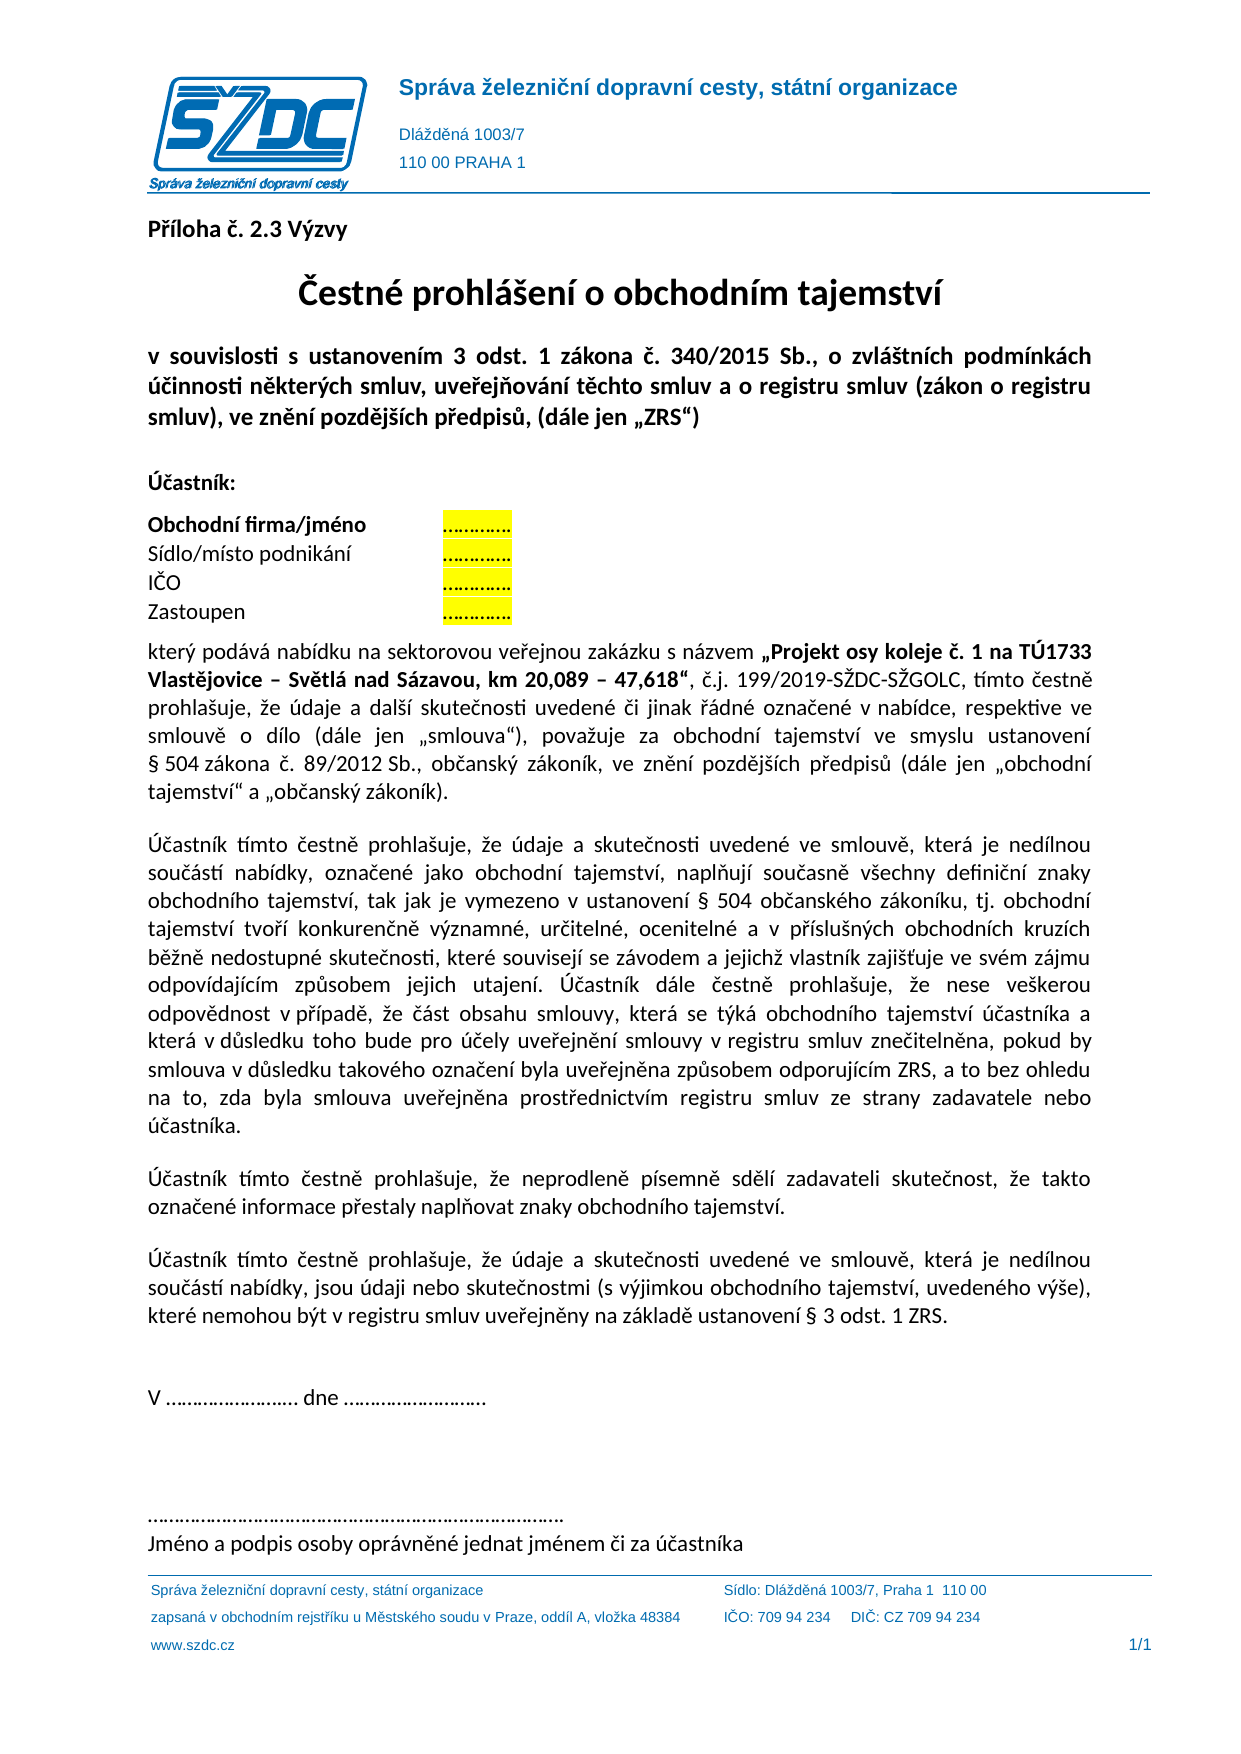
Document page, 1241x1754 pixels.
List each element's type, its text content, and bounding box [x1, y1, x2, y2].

title Čestné prohlášení o obchodním tajemství [148, 269, 1093, 315]
text který podává nabídku na sektorovou veřejnou zakázku s názvem „Projekt osy koleje č. 1 na TÚ1733 Vlastějovice – Světlá nad Sázavou, km 20,089 – 47,618“, č.j. 199/2019-SŽDC-SŽGOLC, tímto čestně prohlašuje, že údaje a další skutečnosti uvedené či jinak řádné označené v nabídce, respektive ve smlouvě o dílo (dále jen „smlouva“), považuje za obchodní tajemství ve smyslu ustanovení § 504 zákona č. 89/2012 Sb., občanský zákoník, ve znění pozdějších předpisů (dále jen „obchodní tajemství“ a „občanský zákoník). [148, 637, 1093, 806]
text Účastník tímto čestně prohlašuje, že údaje a skutečnosti uvedené ve smlouvě, která je nedílnou součástí nabídky, označené jako obchodní tajemství, naplňují současně všechny definiční znaky obchodního tajemství, tak jak je vymezeno v ustanovení § 504 občanského zákoníku, tj. obchodní tajemství tvoří konkurenčně významné, určitelné, ocenitelné a v příslušných obchodních kruzích běžně nedostupné skutečnosti, které souvisejí se závodem a jejichž vlastník zajišťuje ve svém zájmu odpovídajícím způsobem jejich utajení. Účastník dále čestně prohlašuje, že nese veškerou odpovědnost v případě, že část obsahu smlouvy, která se týká obchodního tajemství účastníka a která v důsledku toho bude pro účely uveřejnění smlouvy v registru smluv znečitelněna, pokud by smlouva v důsledku takového označení byla uveřejněna způsobem odporujícím ZRS, a to bez ohledu na to, zda byla smlouva uveřejněna prostřednictvím registru smluv ze strany zadavatele nebo účastníka. [148, 831, 1093, 1139]
text Obchodní firma/jméno …………. [148, 509, 1093, 538]
text Příloha č. 2.3 Výzvy [148, 213, 1093, 244]
text Účastník tímto čestně prohlašuje, že neprodleně písemně sdělí zadavateli skutečnost, že takto označené informace přestaly naplňovat znaky obchodního tajemství. [148, 1164, 1093, 1220]
text ……………………………………………………………………. [148, 1498, 1092, 1528]
text Účastník: [148, 466, 1093, 497]
text V ………………….… dne ……………………… [148, 1382, 1092, 1411]
text Jméno a podpis osoby oprávněné jednat jménem či za účastníka [148, 1528, 1092, 1557]
text Zastoupen …………. [148, 596, 1093, 625]
text Účastník tímto čestně prohlašuje, že údaje a skutečnosti uvedené ve smlouvě, která je nedílnou součástí nabídky, jsou údaji nebo skutečnostmi (s výjimkou obchodního tajemství, uvedeného výše), které nemohou být v registru smluv uveřejněny na základě ustanovení § 3 odst. 1 ZRS. [148, 1245, 1093, 1329]
text IČO …………. [148, 567, 1093, 596]
text v souvislosti s ustanovením 3 odst. 1 zákona č. 340/2015 Sb., o zvláštních podmínkách účinnosti některých smluv, uveřejňování těchto smluv a o registru smluv (zákon o registru smluv), ve znění pozdějších předpisů, (dále jen „ZRS“) [148, 340, 1093, 431]
text Sídlo/místo podnikání …………. [148, 538, 1093, 567]
